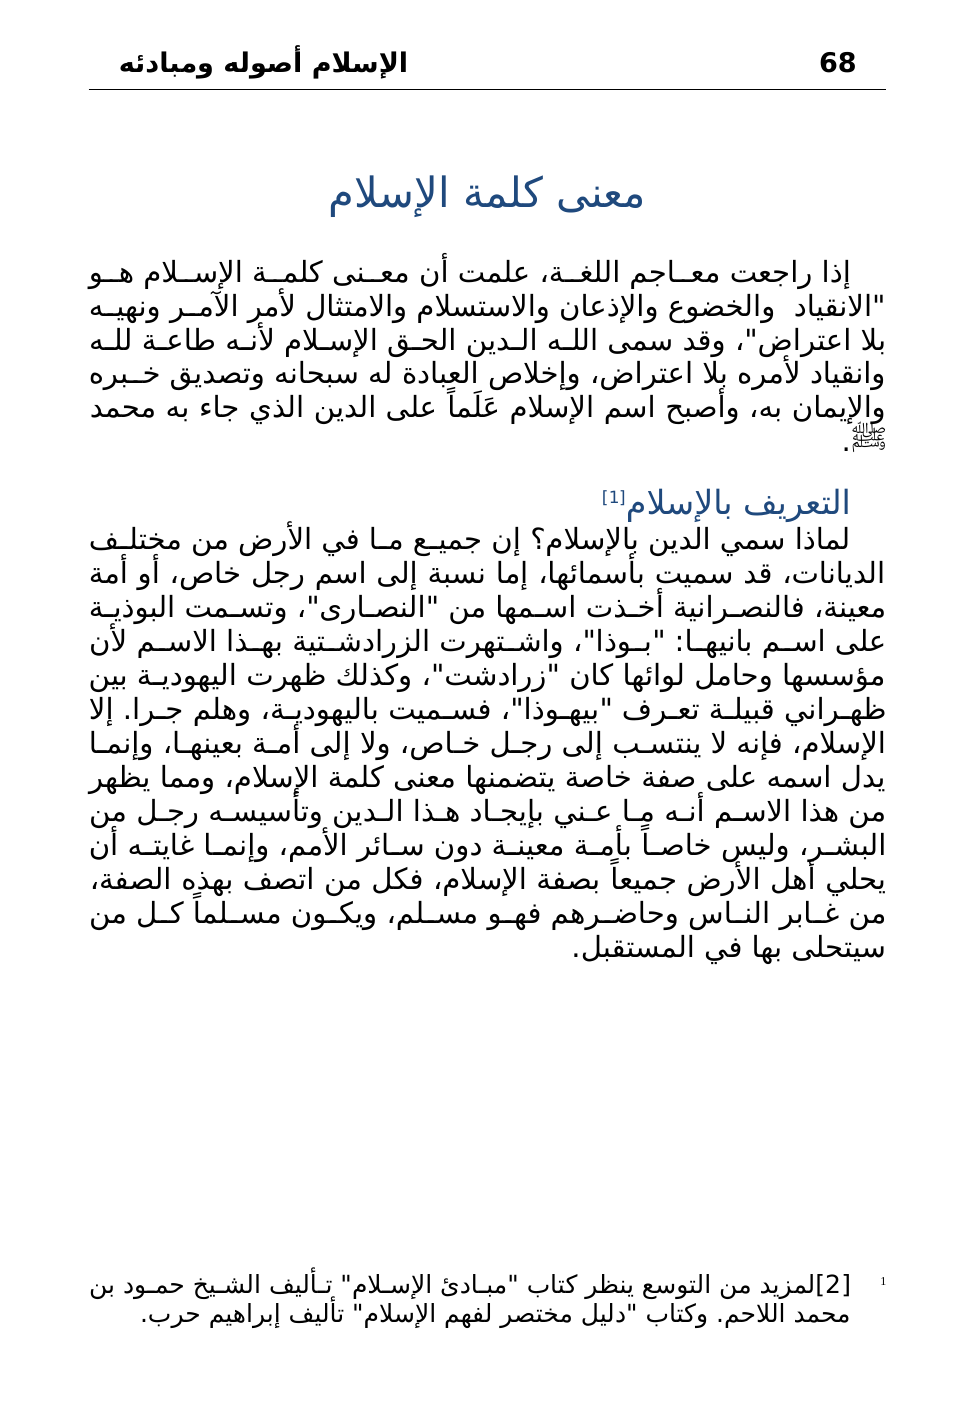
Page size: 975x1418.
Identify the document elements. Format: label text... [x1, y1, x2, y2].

text لماذا سمي الدين بالإسلام؟ إن جميع ما في الأرض من مختلف الديانات، قد سميت بأسمائها، إما نسبة إلى اسم رجل خاص، أو أمة معينة، فالنصرانية أخذت اسمها من "النصارى"، وتسمت البوذية على اسم بانيها: "بوذا"، واشتهرت الزرادشتية بهذا الاسم لأن مؤسسها وحامل لوائها كان "زرادشت"، وكذلك ظهرت اليهودية بين ظهراني قبيلة تعرف "بيهوذا"، فسميت باليهودية، وهلم جرا. إلا الإسلام، فإنه لا ينتسب إلى رجل خاص، ولا إلى أمة بعينها، وإنما يدل اسمه على صفة خاصة يتضمنها معنى كلمة الإسلام، ومما يظهر من هذا الاسم أنه ما عني بإيجاد هذا الدين وتأسيسه رجل من البشر، وليس خاصاً بأمة معينة دون سائر الأمم، وإنما غايته أن يحلي أهل الأرض جميعاً بصفة الإسلام، فكل من اتصف بهذه الصفة، من غابر الناس وحاضرهم فهو مسلم، ويكون مسلماً كل من سيتحلى بها في المستقبل. [89, 522, 886, 964]
subtitle معنى كلمة الإسلام [89, 169, 886, 217]
text إذا راجعت معاجم اللغة، علمت أن معنى كلمة الإسلام هو "الانقياد والخضوع والإذعان والاستسلام والامتثال لأمر الآمر ونهيه بلا اعتراض"، وقد سمى الله الدين الحق الإسلام لأنه طاعة لله وانقياد لأمره بلا اعتراض، وإخلاص العبادة له سبحانه وتصديق خبره والإيمان به، وأصبح اسم الإسلام عَلَماً على الدين الذي جاء به محمد ﷺ. [89, 255, 886, 459]
subtitle التعريف بالإسلام[] [89, 484, 851, 522]
